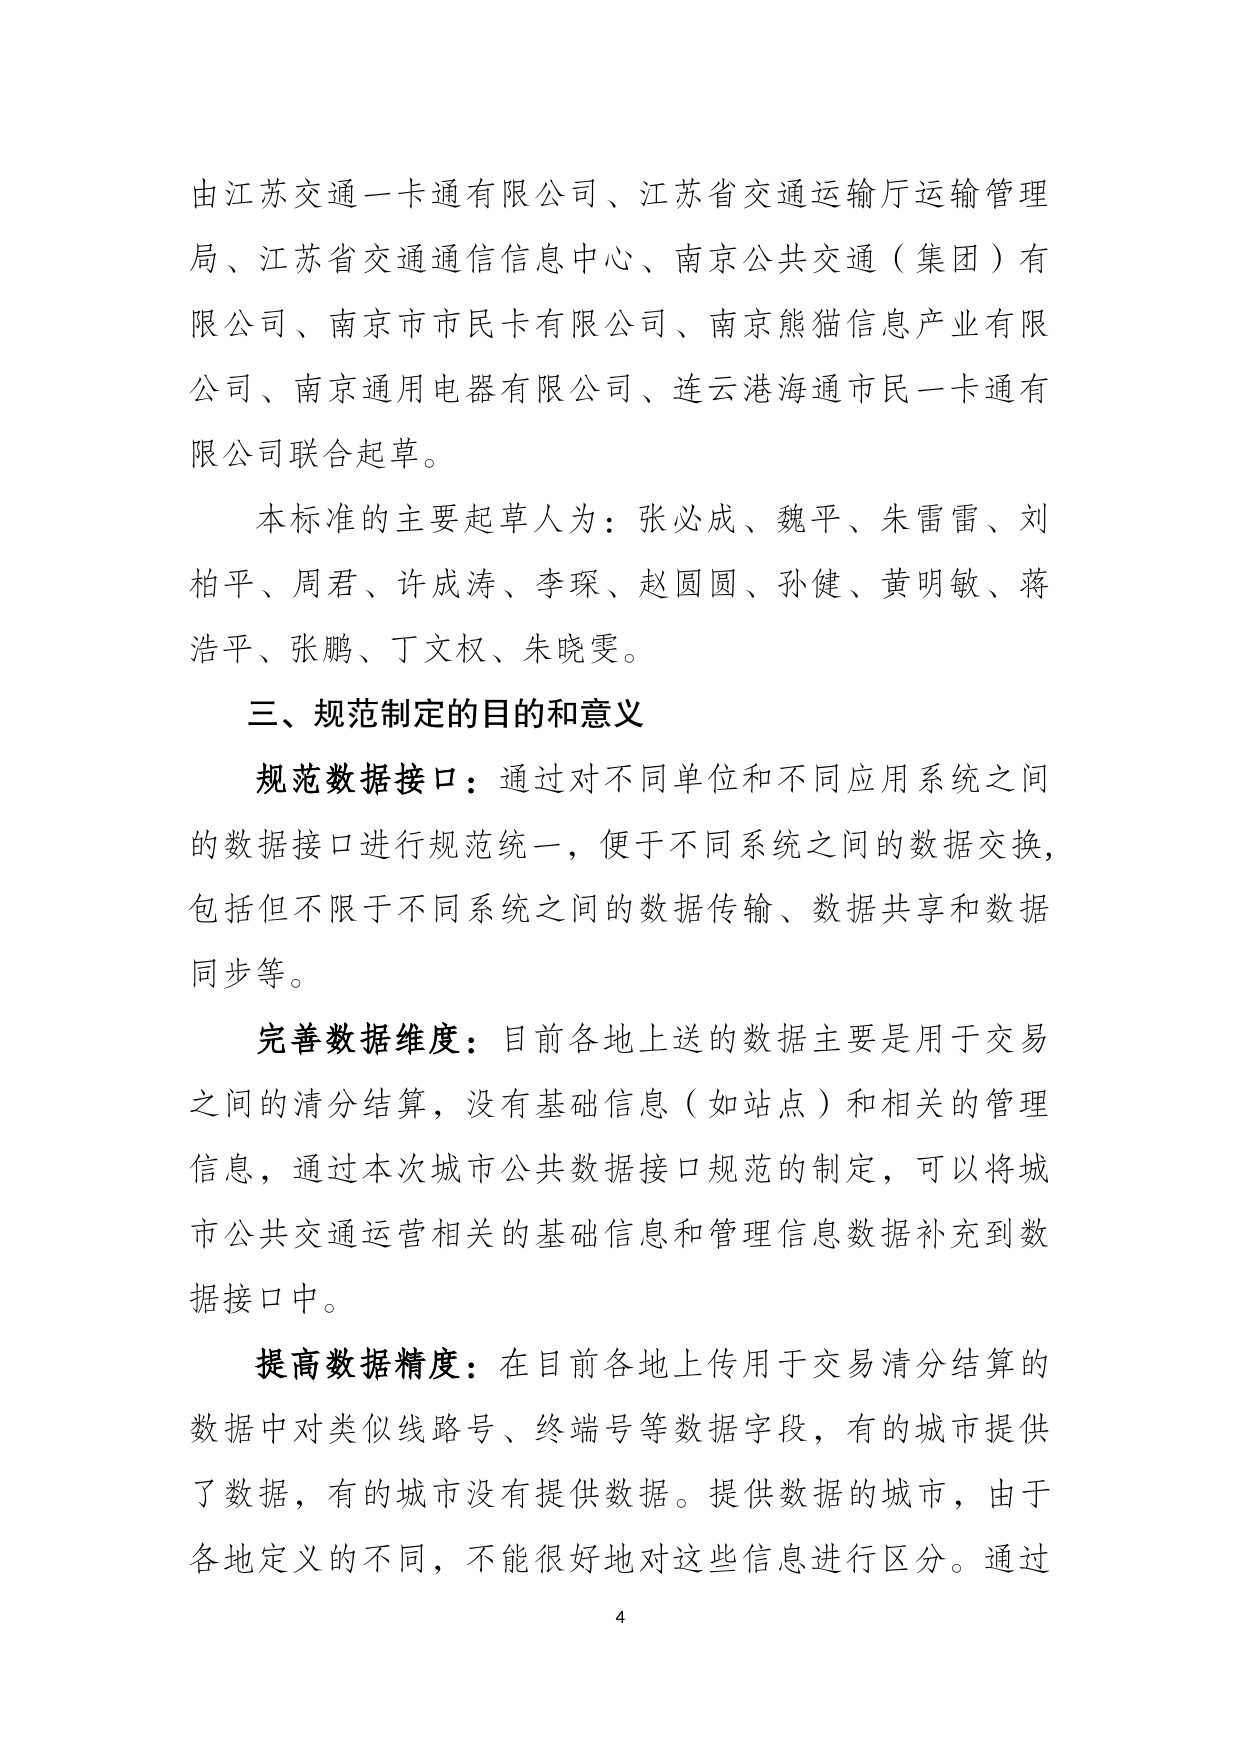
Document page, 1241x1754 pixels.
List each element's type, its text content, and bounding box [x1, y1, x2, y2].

text 规范数据接口：通过对不同单位和不同应用系统之间的数据接口进行规范统一，便于不同系统之间的数据交换,包括但不限于不同系统之间的数据传输、数据共享和数据同步等。 [187, 747, 1053, 1007]
text 本标准的主要起草人为：张必成、魏平、朱雷雷、刘柏平、周君、许成涛、李琛、赵圆圆、孙健、黄明敏、蒋浩平、张鹏、丁文权、朱晓雯。 [187, 487, 1053, 682]
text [187, 162, 1053, 487]
text 完善数据维度：目前各地上送的数据主要是用于交易之间的清分结算，没有基础信息（如站点）和相关的管理信息，通过本次城市公共数据接口规范的制定，可以将城市公共交通运营相关的基础信息和管理信息数据补充到数据接口中。 [187, 1007, 1053, 1332]
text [187, 1332, 1053, 1592]
text 三、规范制定的目的和意义 [246, 682, 1053, 747]
